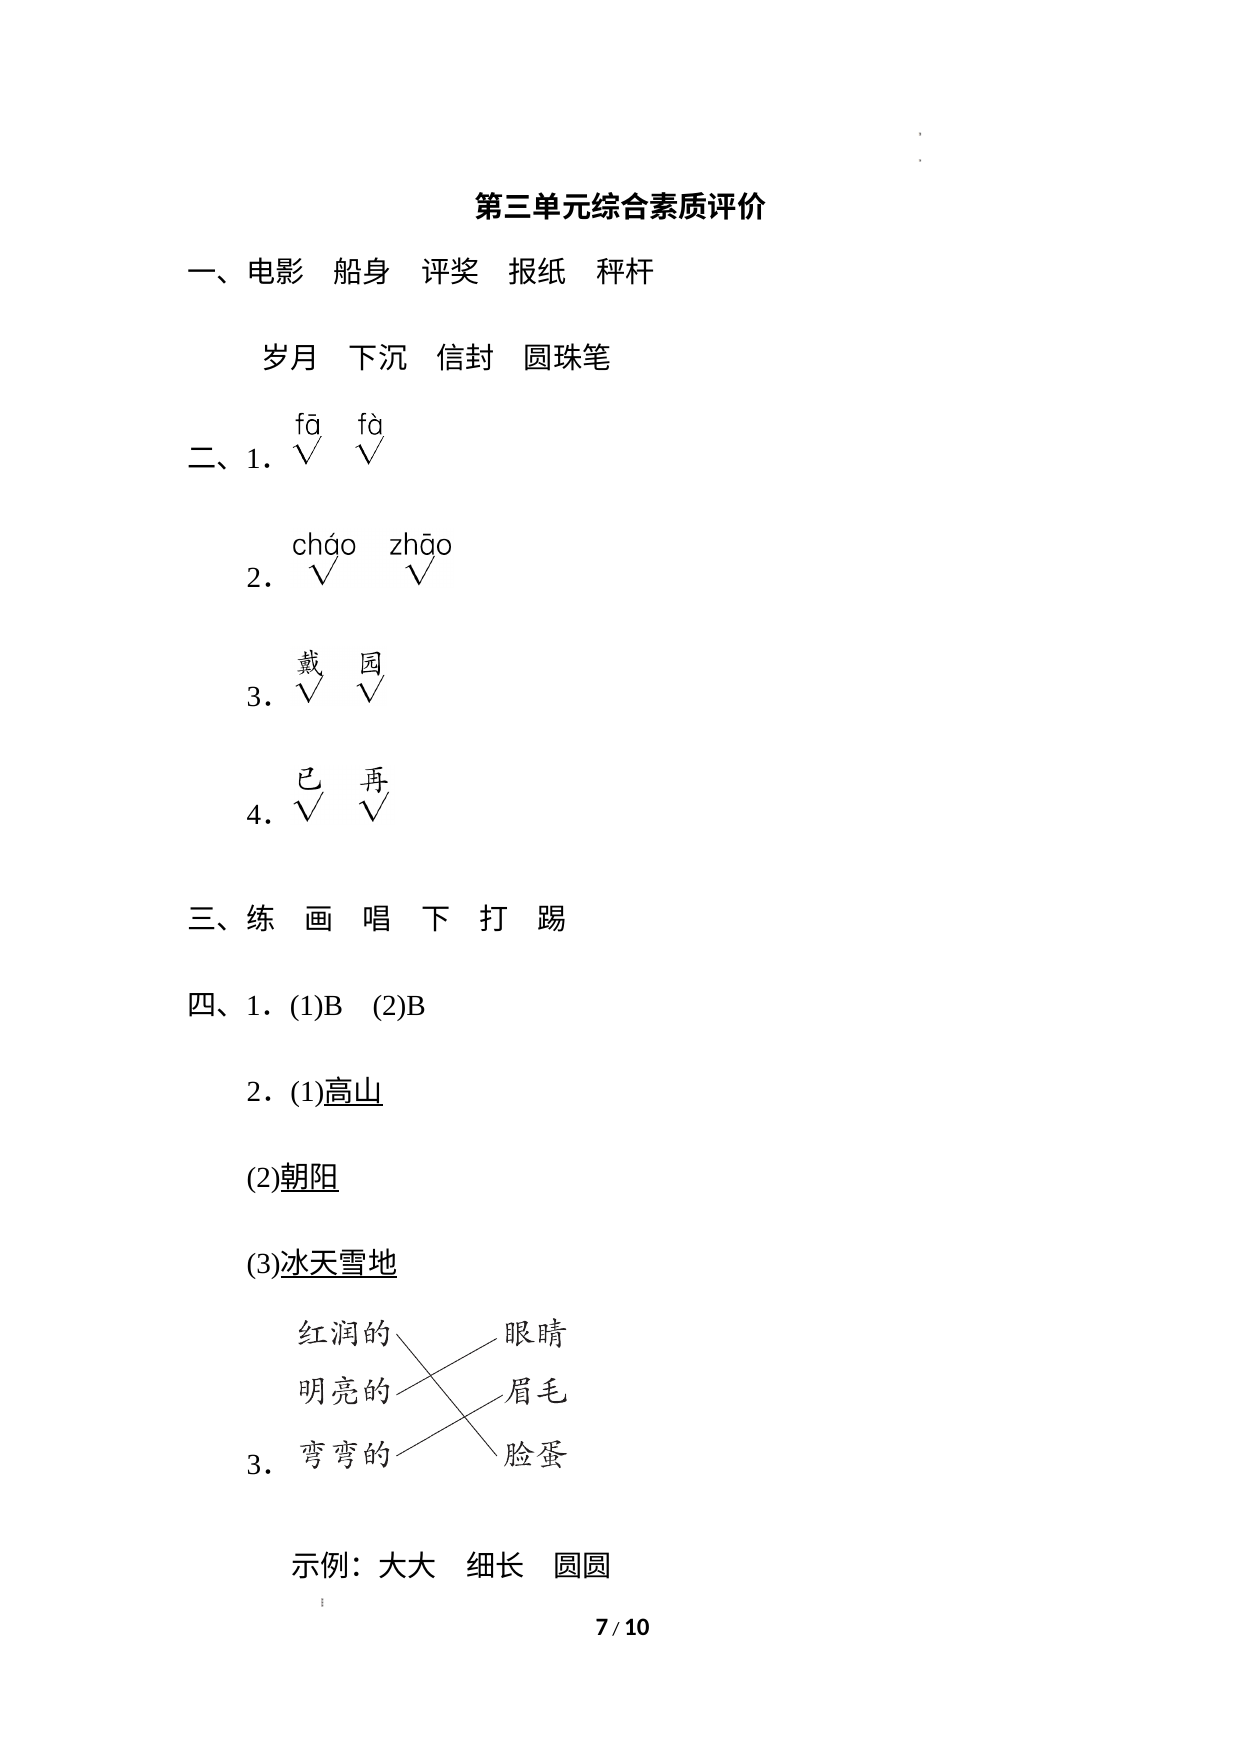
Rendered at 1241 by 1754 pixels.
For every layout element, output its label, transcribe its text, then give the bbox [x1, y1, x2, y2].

text 三、练 画 唱 下 打 踢 [187, 884, 1053, 949]
text 岁月 下沉 信封 圆珠笔 [187, 323, 1053, 388]
text (3)冰天雪地 [187, 1229, 1053, 1294]
text 3． [187, 647, 1053, 744]
picture [290, 528, 454, 588]
text 示例：大大 细长 圆圆 [187, 1531, 1053, 1596]
text 四、1．(1)B (2)B [187, 970, 1053, 1035]
text 4． [187, 766, 1053, 863]
picture [290, 646, 387, 706]
picture [290, 1315, 572, 1475]
text 2．(1)高山 [187, 1056, 1053, 1121]
picture [289, 409, 389, 469]
text (2)朝阳 [187, 1143, 1053, 1208]
text 2． [187, 528, 1053, 626]
text 二、1． [187, 409, 1053, 507]
text 第三单元综合素质评价 [187, 172, 1053, 237]
text 一、电影 船身 评奖 报纸 秤杆 [187, 237, 1053, 302]
picture [290, 765, 395, 825]
